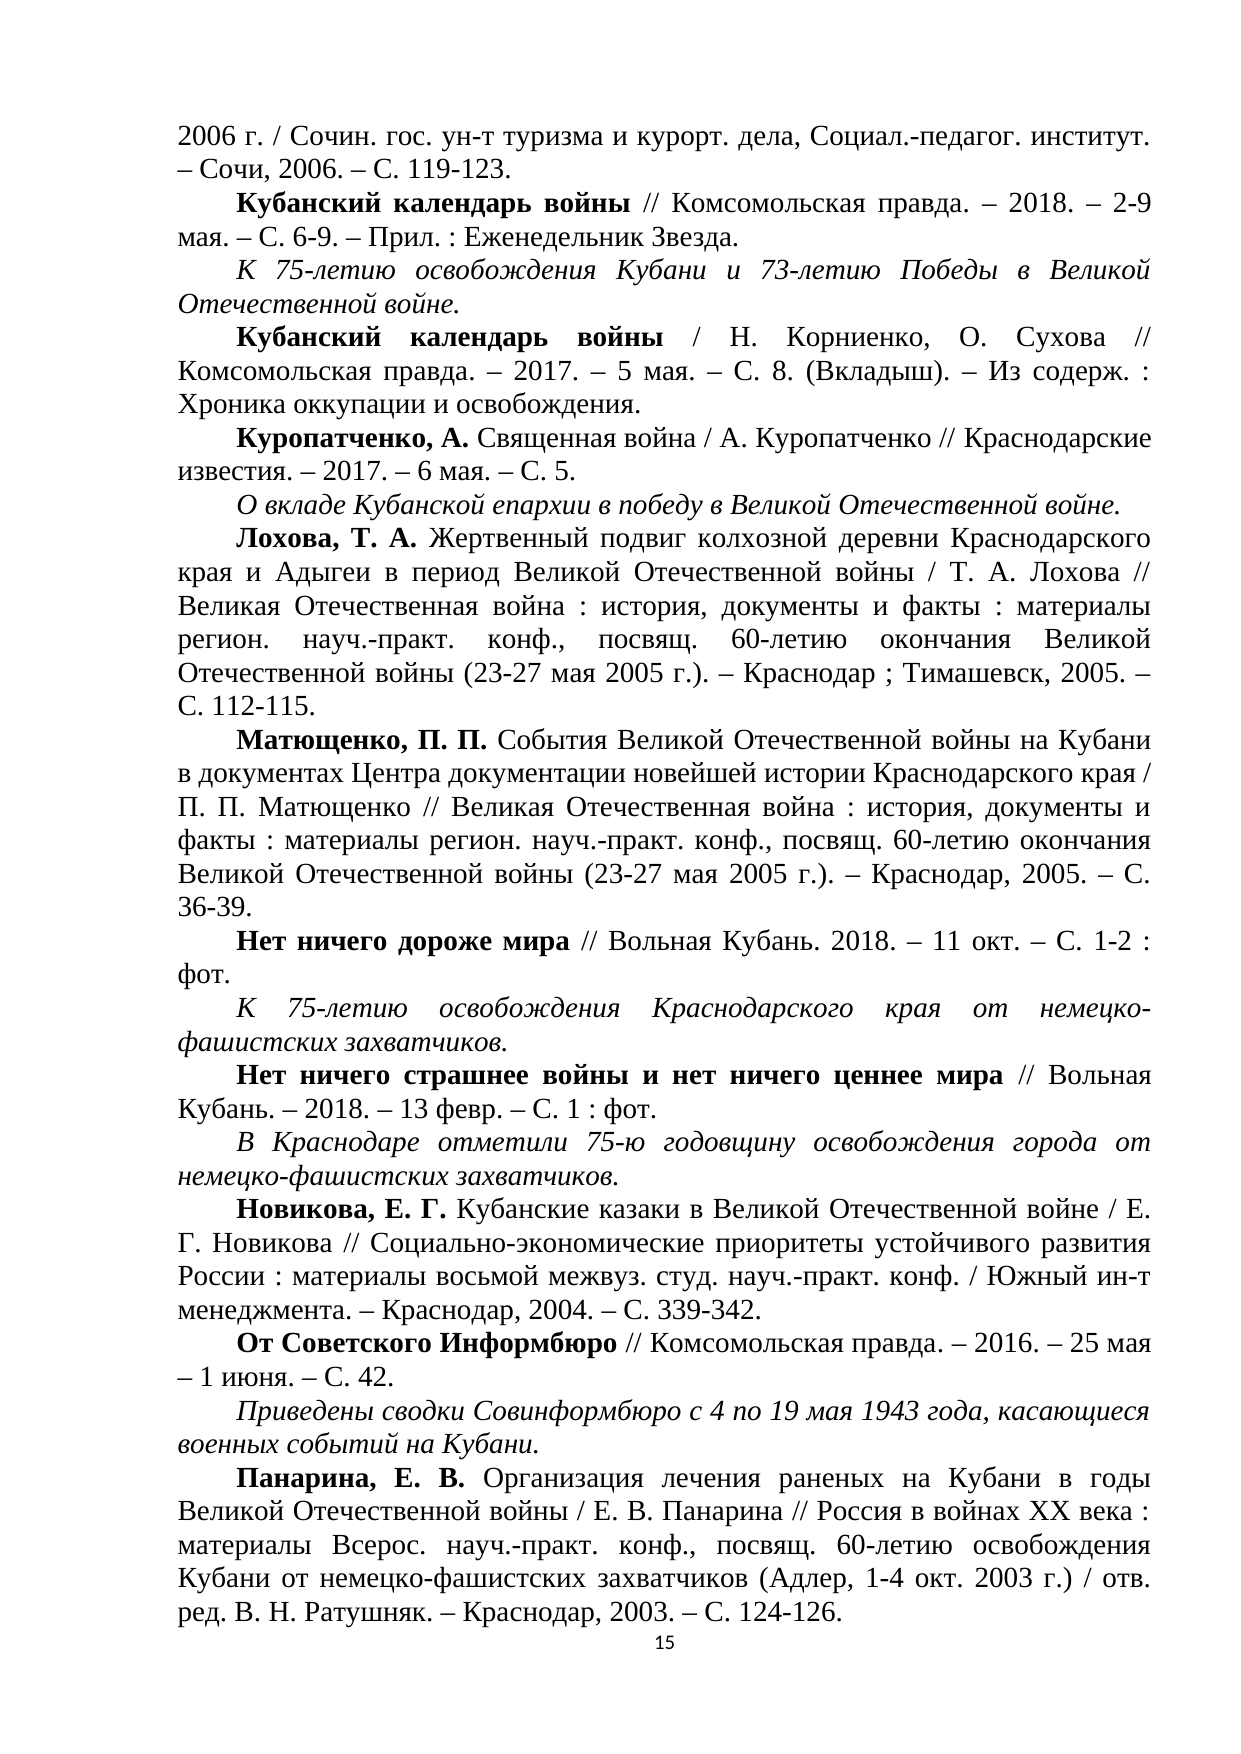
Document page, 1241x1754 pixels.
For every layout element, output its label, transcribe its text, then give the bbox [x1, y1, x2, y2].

text Кубанский календарь войны / Н. Корниенко, О. Сухова // Комсомольская правда. – 2017. – 5 мая. – С. 8. (Вкладыш). – Из содерж. : Хроника оккупации и освобождения. [177, 319, 1152, 420]
text Кубанский календарь войны // Комсомольская правда. – 2018. – 2-9 мая. – С. 6-9. – Прил. : Еженедельник Звезда. [177, 185, 1152, 252]
text О вкладе Кубанской епархии в победу в Великой Отечественной войне. [177, 487, 1152, 521]
text К 75-летию освобождения Краснодарского края от немецко-фашистских захватчиков. [177, 990, 1152, 1057]
text Нет ничего дороже мира // Вольная Кубань. 2018. – 11 окт. – С. 1-2 : фот. [177, 923, 1152, 990]
text Панарина, Е. В. Организация лечения раненых на Кубани в годы Великой Отечественной войны / Е. В. Панарина // Россия в войнах ХХ века : материалы Всерос. науч.-практ. конф., посвящ. 60-летию освобождения Кубани от немецко-фашистских захватчиков (Адлер, 1-4 окт. 2003 г.) / отв. ред. В. Н. Ратушняк. – Краснодар, 2003. – С. 124-126. [177, 1460, 1152, 1627]
text Нет ничего страшнее войны и нет ничего ценнее мира // Вольная Кубань. – 2018. – 13 февр. – С. 1 : фот. [177, 1057, 1152, 1124]
text Куропатченко, А. Священная война / А. Куропатченко // Краснодарские известия. – 2017. – 6 мая. – С. 5. [177, 420, 1152, 487]
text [177, 118, 1152, 185]
text К 75-летию освобождения Кубани и 73-летию Победы в Великой Отечественной войне. [177, 252, 1152, 319]
text Приведены сводки Совинформбюро с 4 по 19 мая 1943 года, касающиеся военных событий на Кубани. [177, 1393, 1152, 1460]
text От Советского Информбюро // Комсомольская правда. – 2016. – 25 мая – 1 июня. – С. 42. [177, 1326, 1152, 1393]
text В Краснодаре отметили 75-ю годовщину освобождения города от немецко-фашистских захватчиков. [177, 1124, 1152, 1191]
text Новикова, Е. Г. Кубанские казаки в Великой Отечественной войне / Е. Г. Новикова // Социально-экономические приоритеты устойчивого развития России : материалы восьмой межвуз. студ. науч.-практ. конф. / Южный ин-т менеджмента. – Краснодар, 2004. – С. 339-342. [177, 1191, 1152, 1326]
text Матющенко, П. П. События Великой Отечественной войны на Кубани в документах Центра документации новейшей истории Краснодарского края / П. П. Матющенко // Великая Отечественная война : история, документы и факты : материалы регион. науч.-практ. конф., посвящ. 60-летию окончания Великой Отечественной войны (23-27 мая 2005 г.). – Краснодар, 2005. – С. 36-39. [177, 722, 1152, 923]
text Лохова, Т. А. Жертвенный подвиг колхозной деревни Краснодарского края и Адыгеи в период Великой Отечественной войны / Т. А. Лохова // Великая Отечественная война : история, документы и факты : материалы регион. науч.-практ. конф., посвящ. 60-летию окончания Великой Отечественной войны (23-27 мая 2005 г.). – Краснодар ; Тимашевск, 2005. – С. 112-115. [177, 521, 1152, 722]
